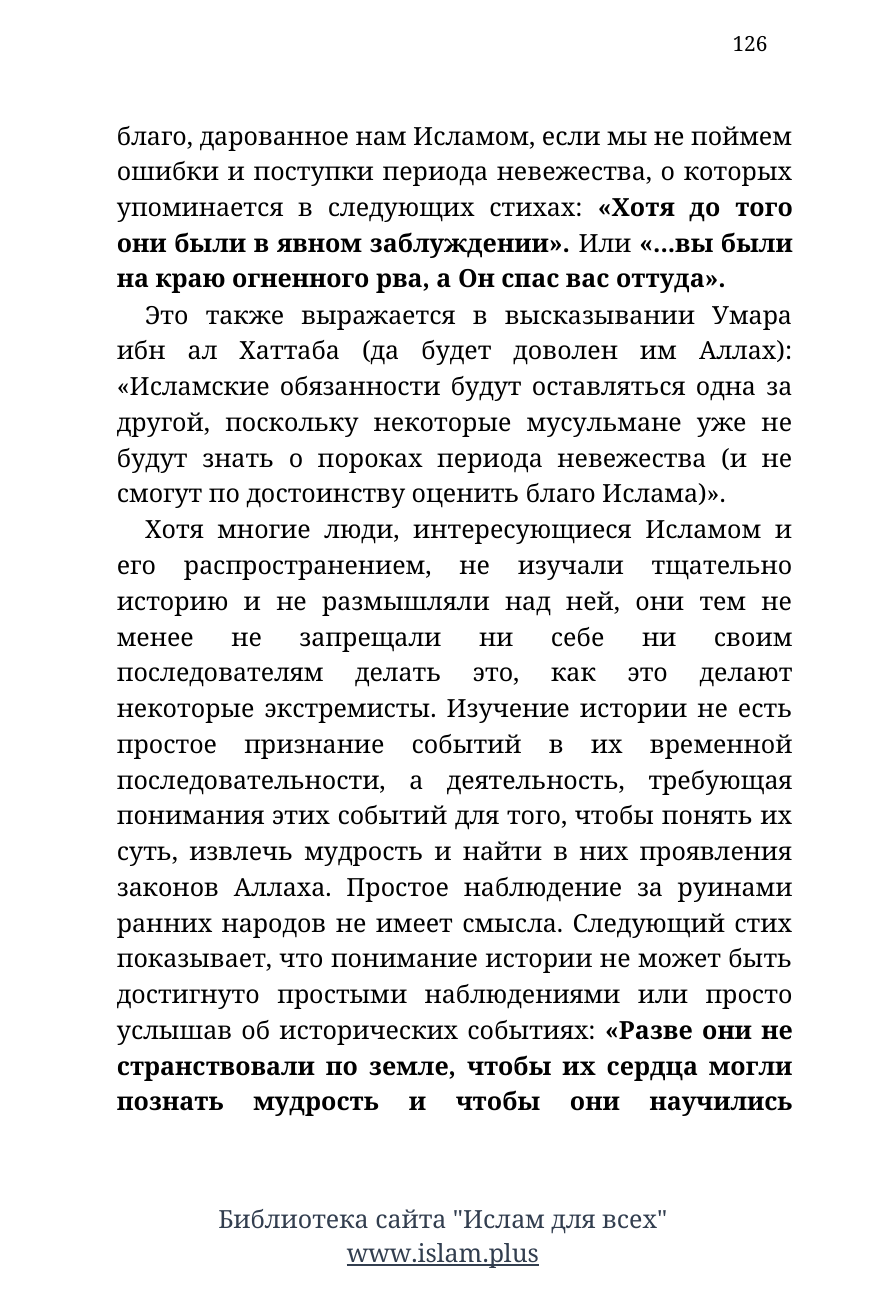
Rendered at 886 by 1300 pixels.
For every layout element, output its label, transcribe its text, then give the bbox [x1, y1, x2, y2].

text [117, 512, 793, 1118]
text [117, 118, 793, 295]
text Это также выражается в высказывании Умара ибн ал Хаттаба (да будет доволен им Аллах): «Исламские обязанности будут оставляться одна за другой, поскольку некоторые мусульмане уже не будут знать о пороках периода невежества (и не смогут по достоинству оценить благо Ислама)». [117, 297, 793, 510]
